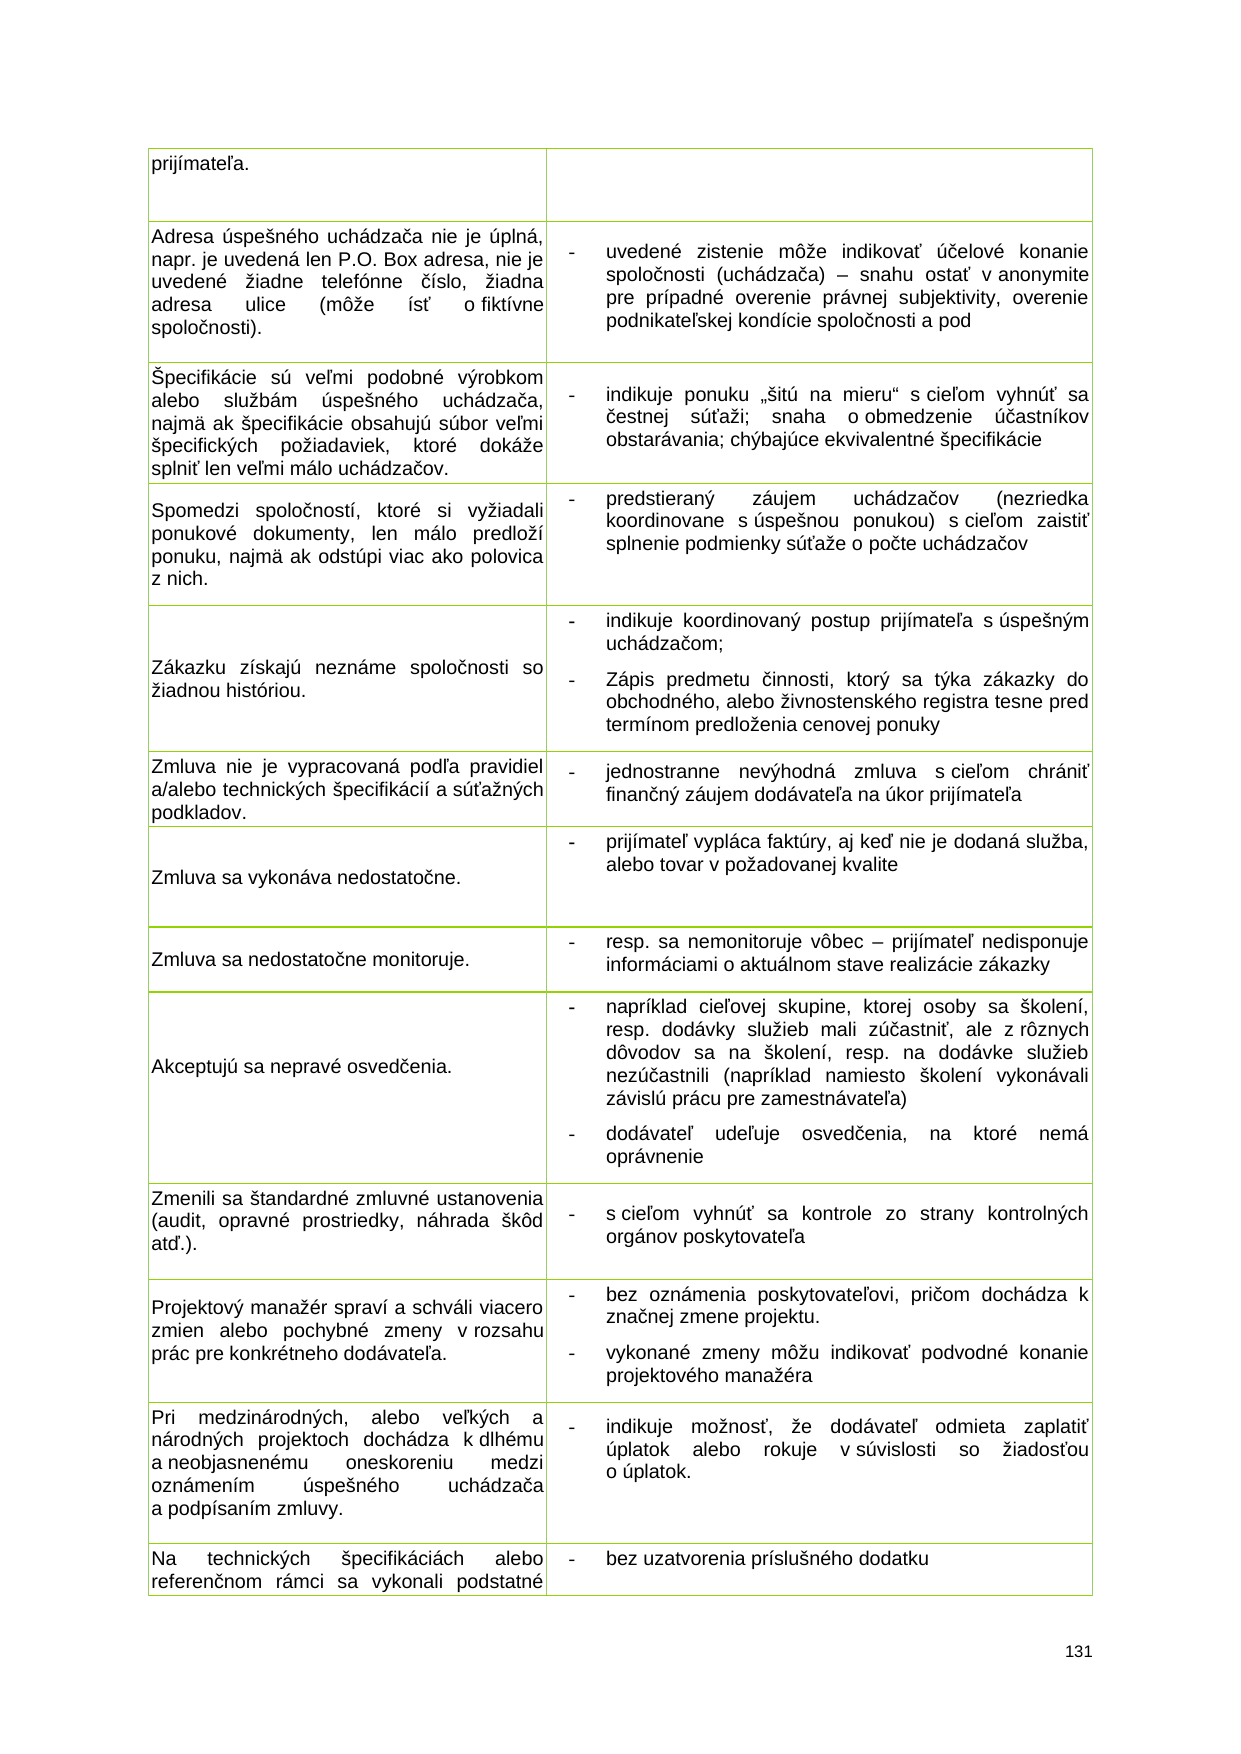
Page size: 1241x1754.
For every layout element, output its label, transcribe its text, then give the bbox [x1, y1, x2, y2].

table_cell predstieraný záujem uchádzačov (nezriedka koordinovane s úspešnou ponukou) s cieľom zaistiť splnenie podmienky súťaže o počte uchádzačov [547, 484, 1092, 605]
table_cell Akceptujú sa nepravé osvedčenia. [149, 993, 546, 1183]
table_cell Zmluva nie je vypracovaná podľa pravidiel a/alebo technických špecifikácií a súťažných podkladov. [149, 752, 546, 826]
table_cell Adresa úspešného uchádzača nie je úplná, napr. je uvedená len P.O. Box adresa, nie je uvedené žiadne telefónne číslo, žiadna adresa ulice (môže ísť o fiktívne spoločnosti). [149, 222, 546, 362]
table_cell indikuje koordinovaný postup prijímateľa s úspešným uchádzačom; Zápis predmetu činnosti, ktorý sa týka zákazky do obchodného, alebo živnostenského registra tesne pred termínom predloženia cenovej ponuky [547, 606, 1092, 751]
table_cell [149, 1544, 546, 1595]
table_cell s cieľom vyhnúť sa kontrole zo strany kontrolných orgánov poskytovateľa [547, 1184, 1092, 1278]
table_cell bez oznámenia poskytovateľovi, pričom dochádza k značnej zmene projektu. vykonané zmeny môžu indikovať podvodné konanie projektového manažéra [547, 1280, 1092, 1402]
table_cell Spomedzi spoločností, ktoré si vyžiadali ponukové dokumenty, len málo predloží ponuku, najmä ak odstúpi viac ako polovica z nich. [149, 484, 546, 605]
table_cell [547, 149, 1092, 221]
table_cell Špecifikácie sú veľmi podobné výrobkom alebo službám úspešného uchádzača, najmä ak špecifikácie obsahujú súbor veľmi špecifických požiadaviek, ktoré dokáže splniť len veľmi málo uchádzačov. [149, 363, 546, 482]
table_cell Pri medzinárodných, alebo veľkých a národných projektoch dochádza k dlhému a neobjasnenému oneskoreniu medzi oznámením úspešného uchádzača a podpísaním zmluvy. [149, 1403, 546, 1543]
table_cell uvedené zistenie môže indikovať účelové konanie spoločnosti (uchádzača) – snahu ostať v anonymite pre prípadné overenie právnej subjektivity, overenie podnikateľskej kondície spoločnosti a pod [547, 222, 1092, 362]
table_cell Zmluva sa nedostatočne monitoruje. [149, 928, 546, 991]
table_cell indikuje možnosť, že dodávateľ odmieta zaplatiť úplatok alebo rokuje v súvislosti so žiadosťou o úplatok. [547, 1403, 1092, 1543]
table_cell Projektový manažér spraví a schváli viacero zmien alebo pochybné zmeny v rozsahu prác pre konkrétneho dodávateľa. [149, 1280, 546, 1402]
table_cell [149, 149, 546, 221]
table_cell Zmluva sa vykonáva nedostatočne. [149, 827, 546, 926]
table_cell napríklad cieľovej skupine, ktorej osoby sa školení, resp. dodávky služieb mali zúčastniť, ale z rôznych dôvodov sa na školení, resp. na dodávke služieb nezúčastnili (napríklad namiesto školení vykonávali závislú prácu pre zamestnávateľa) dodávateľ udeľuje osvedčenia, na ktoré nemá oprávnenie [547, 993, 1092, 1183]
table_cell indikuje ponuku „šitú na mieru“ s cieľom vyhnúť sa čestnej súťaži; snaha o obmedzenie účastníkov obstarávania; chýbajúce ekvivalentné špecifikácie [547, 363, 1092, 482]
table_cell resp. sa nemonitoruje vôbec – prijímateľ nedisponuje informáciami o aktuálnom stave realizácie zákazky [547, 928, 1092, 991]
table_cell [547, 1544, 1092, 1595]
table_cell prijímateľ vypláca faktúry, aj keď nie je dodaná služba, alebo tovar v požadovanej kvalite [547, 827, 1092, 926]
table_cell jednostranne nevýhodná zmluva s cieľom chrániť finančný záujem dodávateľa na úkor prijímateľa [547, 752, 1092, 826]
table_cell Zákazku získajú neznáme spoločnosti so žiadnou históriou. [149, 606, 546, 751]
table_cell Zmenili sa štandardné zmluvné ustanovenia (audit, opravné prostriedky, náhrada škôd atď.). [149, 1184, 546, 1278]
